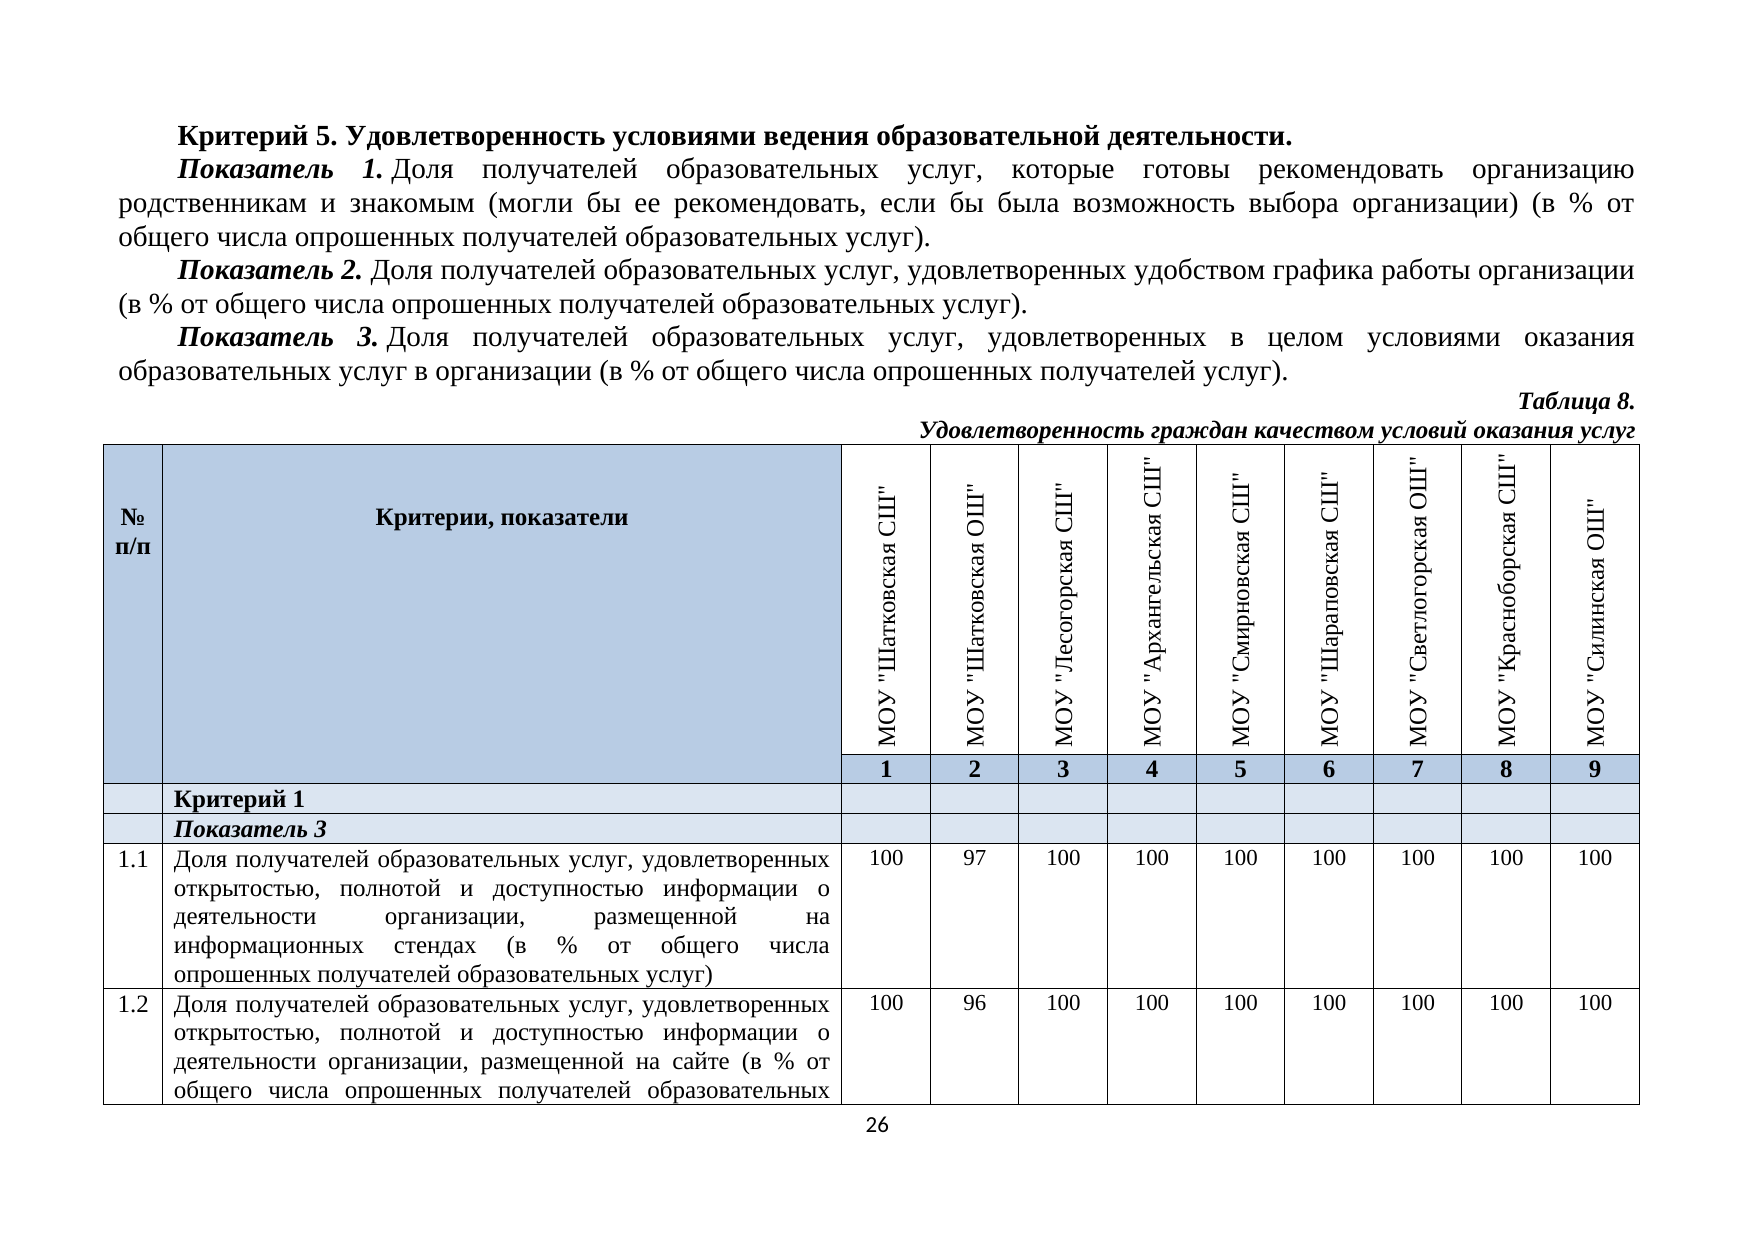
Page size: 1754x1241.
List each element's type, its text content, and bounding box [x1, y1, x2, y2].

table_cell 1.2 [104, 989, 162, 1104]
table_cell [842, 814, 930, 843]
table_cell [163, 989, 841, 1104]
table_header МОУ "Силинская ОШ" [1551, 445, 1639, 753]
table_cell 100 [1108, 844, 1196, 988]
table_cell 96 [931, 989, 1018, 1104]
table_cell [1374, 784, 1461, 813]
table_cell [104, 814, 162, 843]
table_cell [1374, 814, 1461, 843]
table_header МОУ "Лесогорская СШ" [1019, 445, 1107, 753]
table_cell 6 [1285, 755, 1373, 783]
table_cell 1.1 [104, 844, 162, 988]
table_cell 100 [1374, 844, 1461, 988]
table_cell [842, 784, 930, 813]
table_cell Доля получателей образовательных услуг, удовлетворенных открытостью, полнотой и доступностью информации о деятельности организации, размещенной на информационных стендах (в % от общего числа опрошенных получателей образовательных услуг) [163, 844, 841, 988]
table_cell 100 [842, 989, 930, 1104]
table_cell 100 [1019, 844, 1107, 988]
table_header МОУ "Светлогорская ОШ" [1374, 445, 1461, 753]
table_cell [931, 784, 1018, 813]
text Критерий 5. Удовлетворенность условиями ведения образовательной деятельности. [118, 118, 1636, 152]
table_cell 100 [1551, 989, 1639, 1104]
table_cell [1462, 784, 1550, 813]
table_cell 100 [1551, 844, 1639, 988]
table_cell Показатель 3 [163, 814, 841, 843]
text Таблица 8. [118, 386, 1636, 415]
table_cell [1019, 784, 1107, 813]
table_cell 100 [1285, 989, 1373, 1104]
table_cell 100 [1108, 989, 1196, 1104]
table_cell [1462, 814, 1550, 843]
table_cell [1551, 814, 1639, 843]
table_header МОУ "Шараповская СШ" [1285, 445, 1373, 753]
table_header МОУ "Шатковская ОШ" [931, 445, 1018, 753]
table_cell [1108, 814, 1196, 843]
table_cell [1197, 814, 1284, 843]
table_cell 100 [1285, 844, 1373, 988]
table_header № п/п [104, 445, 162, 783]
table_cell 100 [1197, 989, 1284, 1104]
table_cell 100 [1019, 989, 1107, 1104]
table_cell [104, 784, 162, 813]
table_header МОУ "Смирновская СШ" [1197, 445, 1284, 753]
table_cell 4 [1108, 755, 1196, 783]
table_cell 3 [1019, 755, 1107, 783]
table_cell [1108, 784, 1196, 813]
text Показатель 1. Доля получателей образовательных услуг, которые готовы рекомендовать организацию родственникам и знакомым (могли бы ее рекомендовать, если бы была возможность выбора организации) (в % от общего числа опрошенных получателей образовательных услуг). [118, 152, 1636, 252]
table_cell 5 [1197, 755, 1284, 783]
text Показатель 2. Доля получателей образовательных услуг, удовлетворенных удобством графика работы организации (в % от общего числа опрошенных получателей образовательных услуг). [118, 252, 1636, 319]
table_cell 2 [931, 755, 1018, 783]
table_cell 100 [1374, 989, 1461, 1104]
table_cell 9 [1551, 755, 1639, 783]
table_cell 7 [1374, 755, 1461, 783]
table_header МОУ "Шатковская СШ" [842, 445, 930, 753]
text Показатель 3. Доля получателей образовательных услуг, удовлетворенных в целом условиями оказания образовательных услуг в организации (в % от общего числа опрошенных получателей услуг). [118, 319, 1636, 386]
table_header Критерии, показатели [163, 445, 841, 783]
table_cell [1285, 814, 1373, 843]
table_cell 100 [1197, 844, 1284, 988]
table_cell [931, 814, 1018, 843]
table_cell 100 [1462, 989, 1550, 1104]
table_cell Критерий 1 [163, 784, 841, 813]
table_cell 100 [842, 844, 930, 988]
table_cell [1019, 814, 1107, 843]
table_header МОУ "Архангельская СШ" [1108, 445, 1196, 753]
table_cell 8 [1462, 755, 1550, 783]
table_cell [1285, 784, 1373, 813]
table_cell [1197, 784, 1284, 813]
text Удовлетворенность граждан качеством условий оказания услуг [118, 415, 1636, 444]
table_cell 97 [931, 844, 1018, 988]
table_cell 1 [842, 755, 930, 783]
table_cell [1551, 784, 1639, 813]
table_header МОУ "Красноборская СШ" [1462, 445, 1550, 753]
table_cell 100 [1462, 844, 1550, 988]
